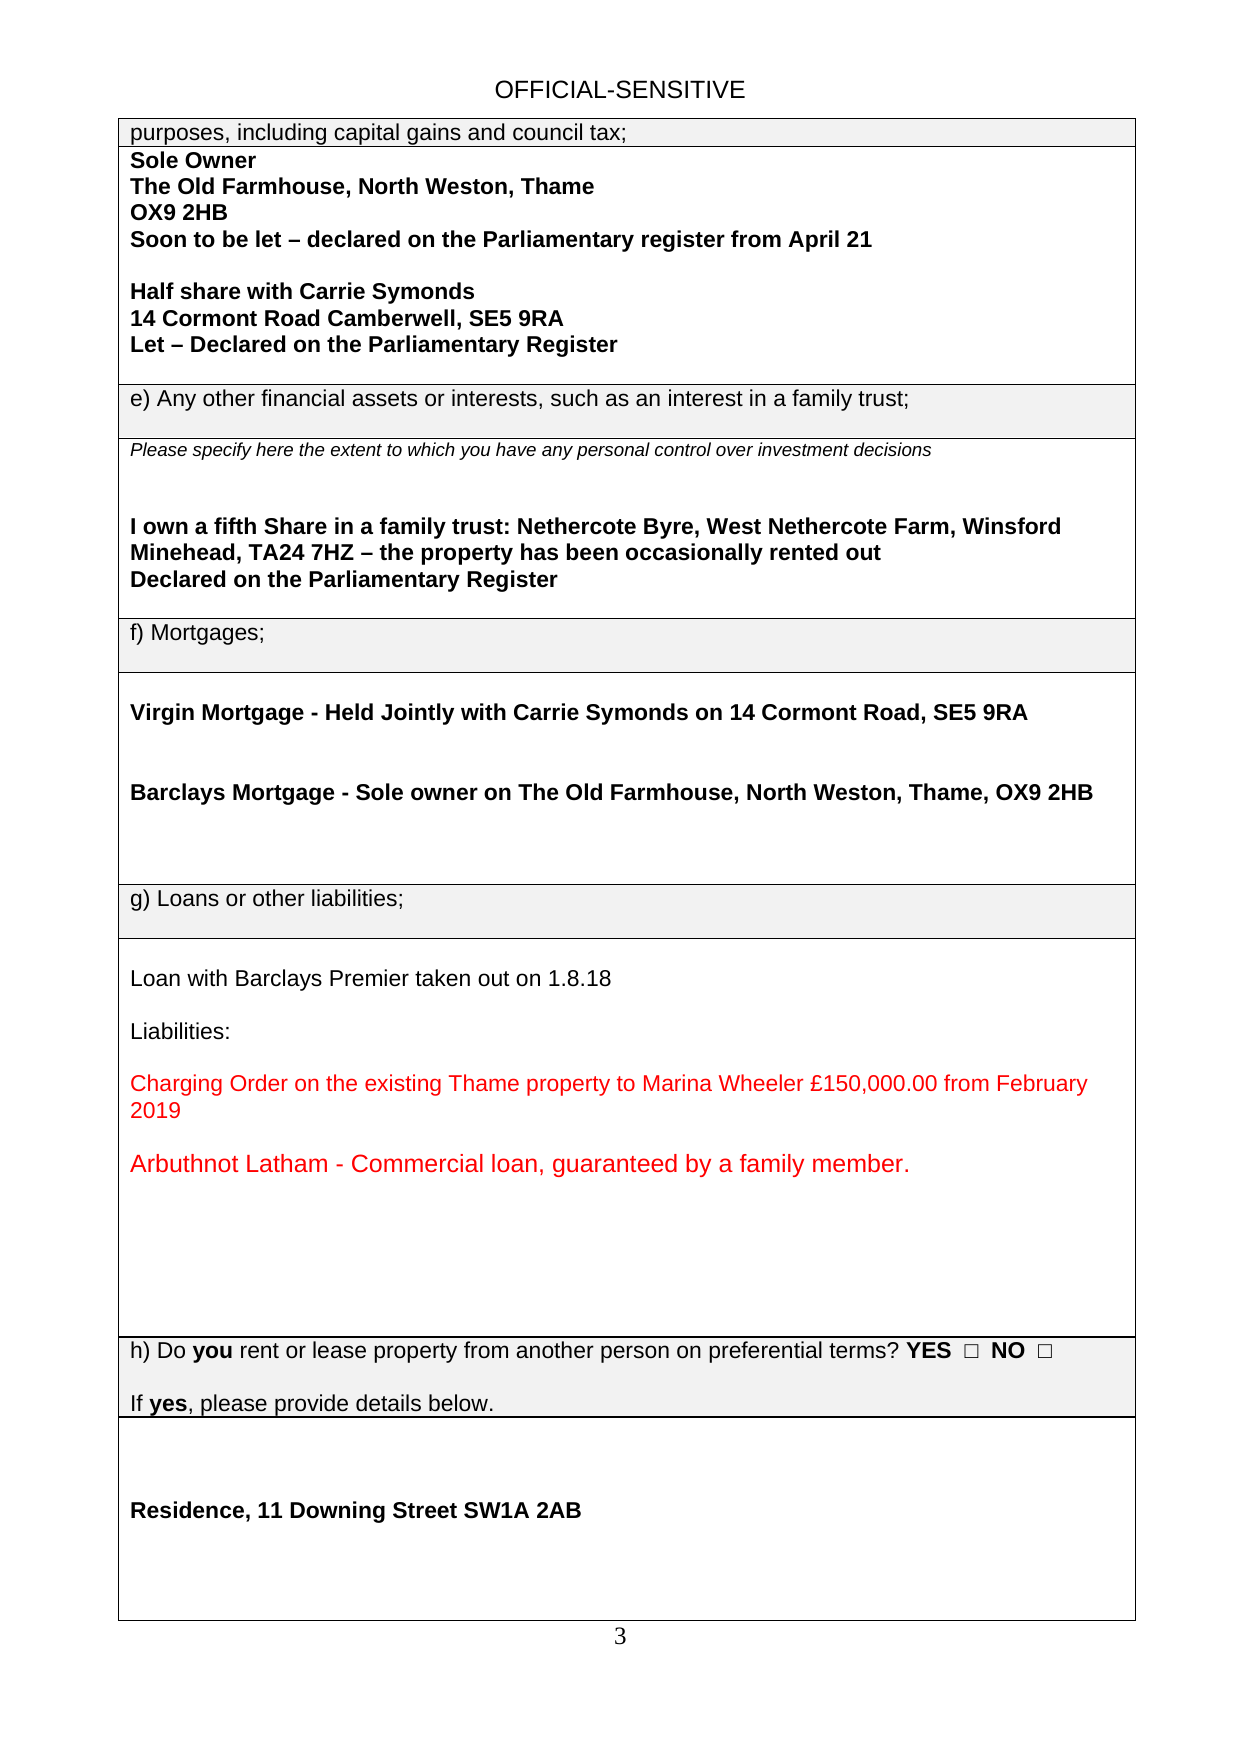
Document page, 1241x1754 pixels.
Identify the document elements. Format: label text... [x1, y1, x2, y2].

table_cell f) Mortgages; [119, 619, 1135, 672]
table_cell Sole Owner The Old Farmhouse, North Weston, Thame OX9 2HB Soon to be let – declared on the Parliamentary register from April 21 Half share with Carrie Symonds 14 Cormont Road Camberwell, SE5 9RA Let – Declared on the Parliamentary Register [119, 147, 1135, 384]
table_cell h) Do you rent or lease property from another person on preferential terms? YES □ NO □ If yes, please provide details below. [119, 1338, 1135, 1416]
table_cell Please specify here the extent to which you have any personal control over investment decisions I own a fifth Share in a family trust: Nethercote Byre, West Nethercote Farm, Winsford Minehead, TA24 7HZ – the property has been occasionally rented out Declared on the Parliamentary Register [119, 439, 1135, 618]
table_cell g) Loans or other liabilities; [119, 885, 1135, 938]
table_cell Loan with Barclays Premier taken out on 1.8.18 Liabilities: Charging Order on the existing Thame property to Marina Wheeler £150,000.00 from February 2019 Arbuthnot Latham - Commercial loan, guaranteed by a family member. [119, 939, 1135, 1336]
table_cell Virgin Mortgage - Held Jointly with Carrie Symonds on 14 Cormont Road, SE5 9RA Barclays Mortgage - Sole owner on The Old Farmhouse, North Weston, Thame, OX9 2HB [119, 673, 1135, 884]
table_cell e) Any other financial assets or interests, such as an interest in a family trust; [119, 385, 1135, 437]
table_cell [119, 1418, 1135, 1620]
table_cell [119, 119, 1135, 146]
